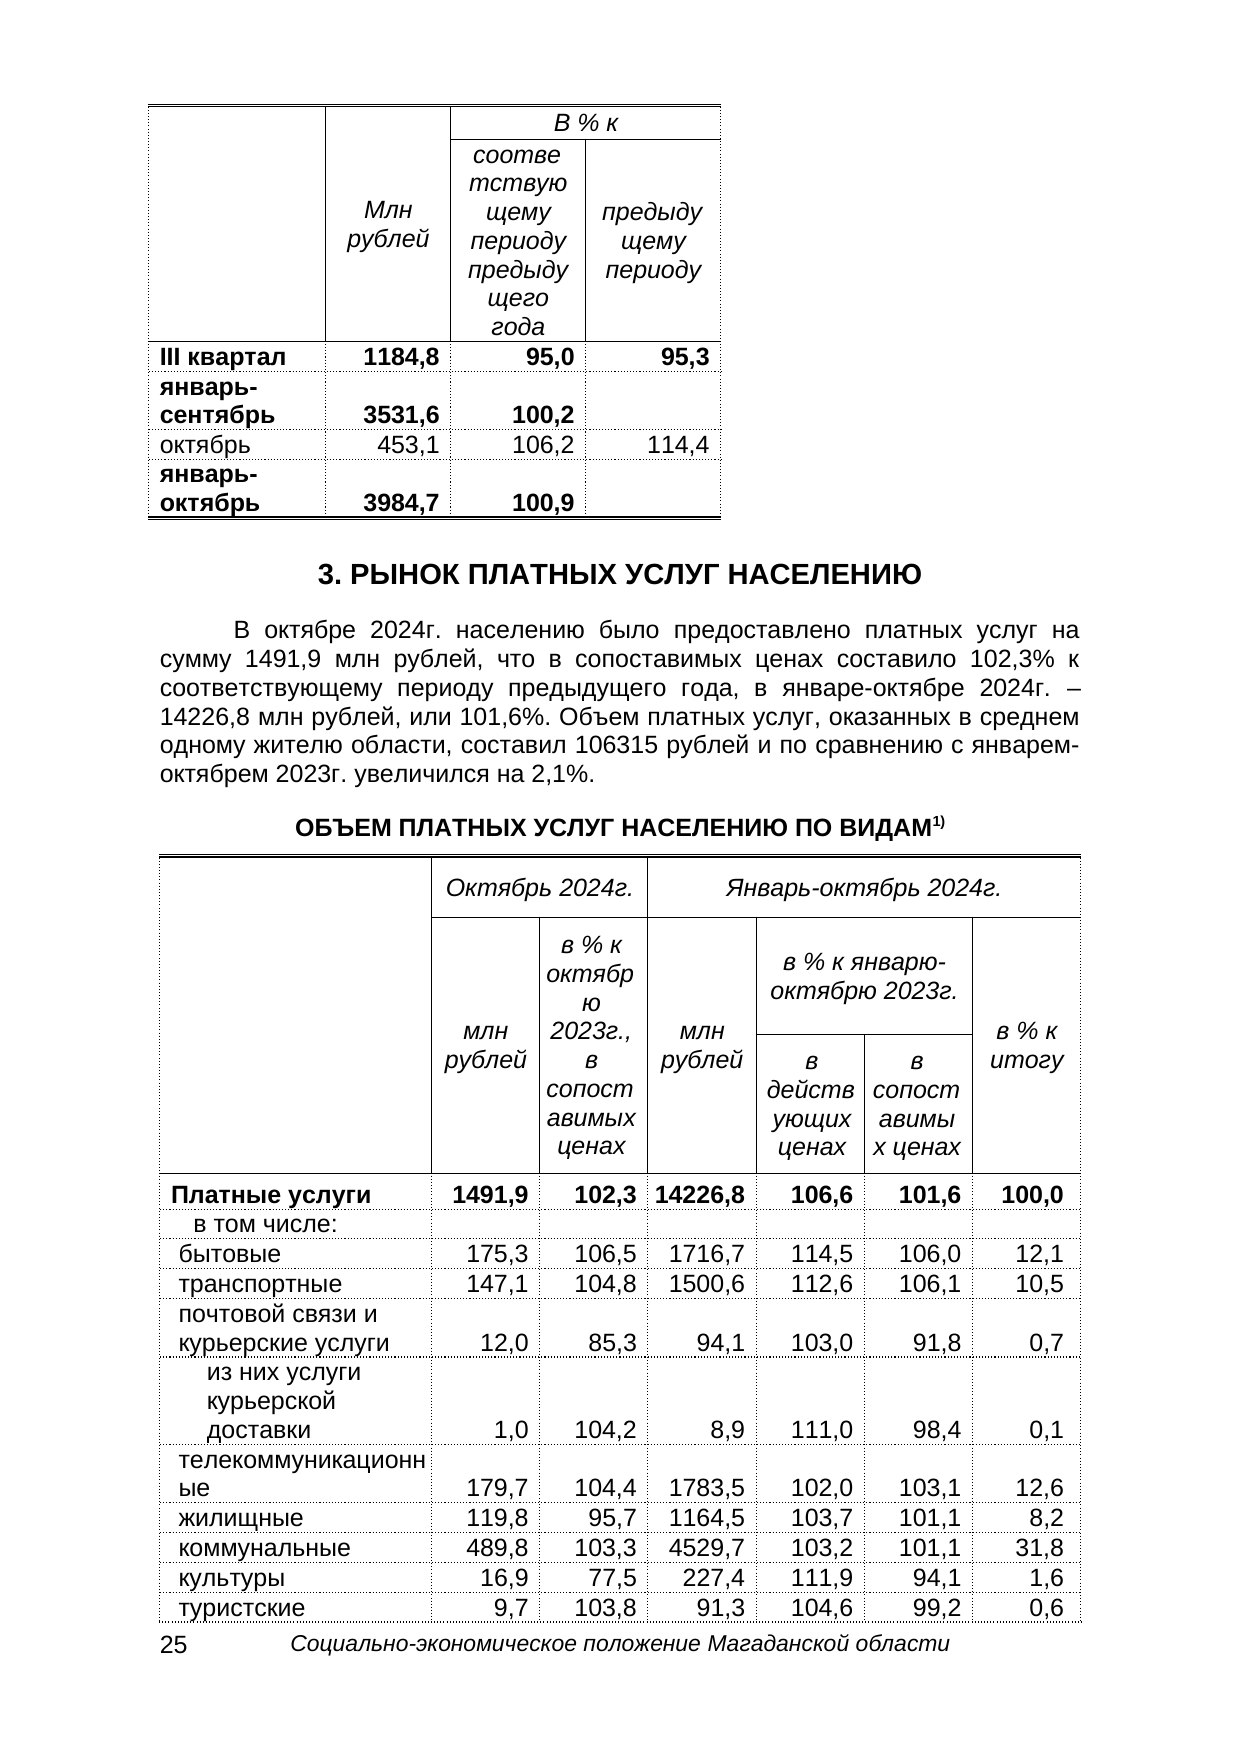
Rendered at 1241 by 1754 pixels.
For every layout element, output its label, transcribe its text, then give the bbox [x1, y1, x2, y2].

table_cell 99,2 [864, 1592, 972, 1621]
text В октябре 2024г. населению было предоставлено платных услуг на сумму 1491,9 млн рублей, что в сопоставимых ценах составило 102,3% к соответствующему периоду предыдущего года, в январе-октябре 2024г. – 14226,8 млн рублей, или 101,6%. Объем платных услуг, оказанных в среднем одному жителю области, составил 106315 рублей и по сравнению с январем-октябрем 2023г. увеличился на 2,1%. [159, 616, 1081, 788]
table_cell 1,0 [432, 1356, 540, 1444]
table_cell 101,1 [864, 1502, 972, 1532]
table_cell 100,2 [451, 371, 586, 429]
table_cell жилищные [160, 1502, 432, 1532]
table_cell 0,1 [973, 1356, 1081, 1444]
table_cell в действующих ценах [757, 1035, 864, 1172]
table_cell соответствующему периоду предыдущего года [451, 140, 585, 341]
table_cell 12,6 [973, 1444, 1081, 1502]
table_cell 106,5 [540, 1238, 648, 1268]
table_cell 112,6 [756, 1268, 864, 1298]
table_cell 147,1 [432, 1268, 540, 1298]
table_cell предыдущему периоду [586, 140, 721, 341]
table_cell 10,5 [973, 1268, 1081, 1298]
table_cell 102,3 [540, 1174, 648, 1208]
table_cell 95,3 [586, 342, 721, 371]
table_header [148, 107, 325, 341]
table_cell 91,3 [648, 1592, 756, 1621]
text ОБЪЕМ ПЛАТНЫХ УСЛУГ НАСЕЛЕНИЮ ПО ВИДАМ1) [159, 813, 1081, 842]
table_cell 1164,5 [648, 1502, 756, 1532]
table_cell [864, 1209, 972, 1238]
table_cell в том числе: [160, 1209, 432, 1238]
table_cell 3531,6 [326, 371, 451, 429]
table_cell телекоммуникационные [160, 1444, 432, 1502]
table_cell 175,3 [432, 1238, 540, 1268]
table_cell 104,8 [540, 1268, 648, 1298]
table_cell 104,2 [540, 1356, 648, 1444]
table_cell 1500,6 [648, 1268, 756, 1298]
table_cell транспортные [160, 1268, 432, 1298]
table_cell октябрь [148, 429, 326, 459]
table_cell 1491,9 [432, 1174, 540, 1208]
table_header Млн рублей [326, 107, 450, 341]
table_cell [756, 1209, 864, 1238]
table_cell 3984,7 [326, 459, 451, 516]
table_cell 106,1 [864, 1268, 972, 1298]
subtitle 3. РЫНОК ПЛАТНЫХ УСЛУГ НАСЕЛЕНИЮ [159, 557, 1081, 591]
table_cell 8,2 [973, 1502, 1081, 1532]
table_cell 4529,7 [648, 1532, 756, 1562]
table_cell 104,4 [540, 1444, 648, 1502]
table_cell 453,1 [326, 429, 451, 459]
table_cell 111,0 [756, 1356, 864, 1444]
table_cell бытовые [160, 1238, 432, 1268]
table_cell 94,1 [648, 1298, 756, 1356]
table_cell 16,9 [432, 1562, 540, 1592]
table_header Октябрь 2024г. [432, 858, 647, 917]
table_cell 85,3 [540, 1298, 648, 1356]
table_cell [586, 459, 721, 516]
table_cell 9,7 [432, 1592, 540, 1621]
table_cell Платные услуги [160, 1174, 432, 1208]
table_cell 179,7 [432, 1444, 540, 1502]
table_cell культуры [160, 1562, 432, 1592]
table_cell 94,1 [864, 1562, 972, 1592]
table_cell 12,0 [432, 1298, 540, 1356]
table_cell 14226,8 [648, 1174, 756, 1208]
table_cell млн рублей [432, 918, 539, 1172]
table_cell туристские [160, 1592, 432, 1621]
table_header [160, 858, 431, 1172]
table_cell 227,4 [648, 1562, 756, 1592]
table_cell 106,0 [864, 1238, 972, 1268]
table_cell 100,0 [973, 1174, 1081, 1208]
table_cell 102,0 [756, 1444, 864, 1502]
table_cell 0,6 [973, 1592, 1081, 1621]
table_cell коммунальные [160, 1532, 432, 1562]
table_cell 103,1 [864, 1444, 972, 1502]
table_cell 101,6 [864, 1174, 972, 1208]
table_cell в сопоставимых ценах [865, 1035, 972, 1172]
table_cell 114,4 [586, 429, 721, 459]
table_cell 77,5 [540, 1562, 648, 1592]
table_cell [432, 1209, 540, 1238]
table_cell [973, 1209, 1081, 1238]
table_cell 31,8 [973, 1532, 1081, 1562]
table_cell 95,7 [540, 1502, 648, 1532]
table_cell 1,6 [973, 1562, 1081, 1592]
table_cell январь-сентябрь [148, 371, 326, 429]
table_cell 103,0 [756, 1298, 864, 1356]
table_cell [540, 1209, 648, 1238]
table_cell 103,7 [756, 1502, 864, 1532]
table_cell в % к итогу [973, 918, 1081, 1172]
table_cell млн рублей [648, 918, 756, 1172]
table_cell 103,8 [540, 1592, 648, 1621]
table_cell январь-октябрь [148, 459, 326, 516]
table_cell 489,8 [432, 1532, 540, 1562]
table_cell 106,2 [451, 429, 586, 459]
table_cell 119,8 [432, 1502, 540, 1532]
table_cell 104,6 [756, 1592, 864, 1621]
table_cell в % к январю-октябрю 2023г. [757, 918, 972, 1034]
table_cell 100,9 [451, 459, 586, 516]
table_header В % к [451, 107, 721, 138]
table_cell 8,9 [648, 1356, 756, 1444]
table_cell 1783,5 [648, 1444, 756, 1502]
table_cell III квартал [148, 342, 326, 371]
table_cell [586, 371, 721, 429]
table_cell 111,9 [756, 1562, 864, 1592]
table_cell 103,3 [540, 1532, 648, 1562]
table_cell в % к октябрю 2023г., в сопоставимых ценах [540, 918, 647, 1172]
table_cell 1716,7 [648, 1238, 756, 1268]
table_cell 1184,8 [326, 342, 451, 371]
table_cell 12,1 [973, 1238, 1081, 1268]
table_cell 91,8 [864, 1298, 972, 1356]
table_cell 95,0 [451, 342, 586, 371]
table_cell 114,5 [756, 1238, 864, 1268]
table_cell почтовой связи и курьерские услуги [160, 1298, 432, 1356]
table_cell [648, 1209, 756, 1238]
table_cell 98,4 [864, 1356, 972, 1444]
table_header Январь-октябрь 2024г. [648, 858, 1081, 917]
table_cell 0,7 [973, 1298, 1081, 1356]
table_cell из них услуги курьерской доставки [160, 1356, 432, 1444]
table_cell 103,2 [756, 1532, 864, 1562]
table_cell 101,1 [864, 1532, 972, 1562]
table_cell 106,6 [756, 1174, 864, 1208]
